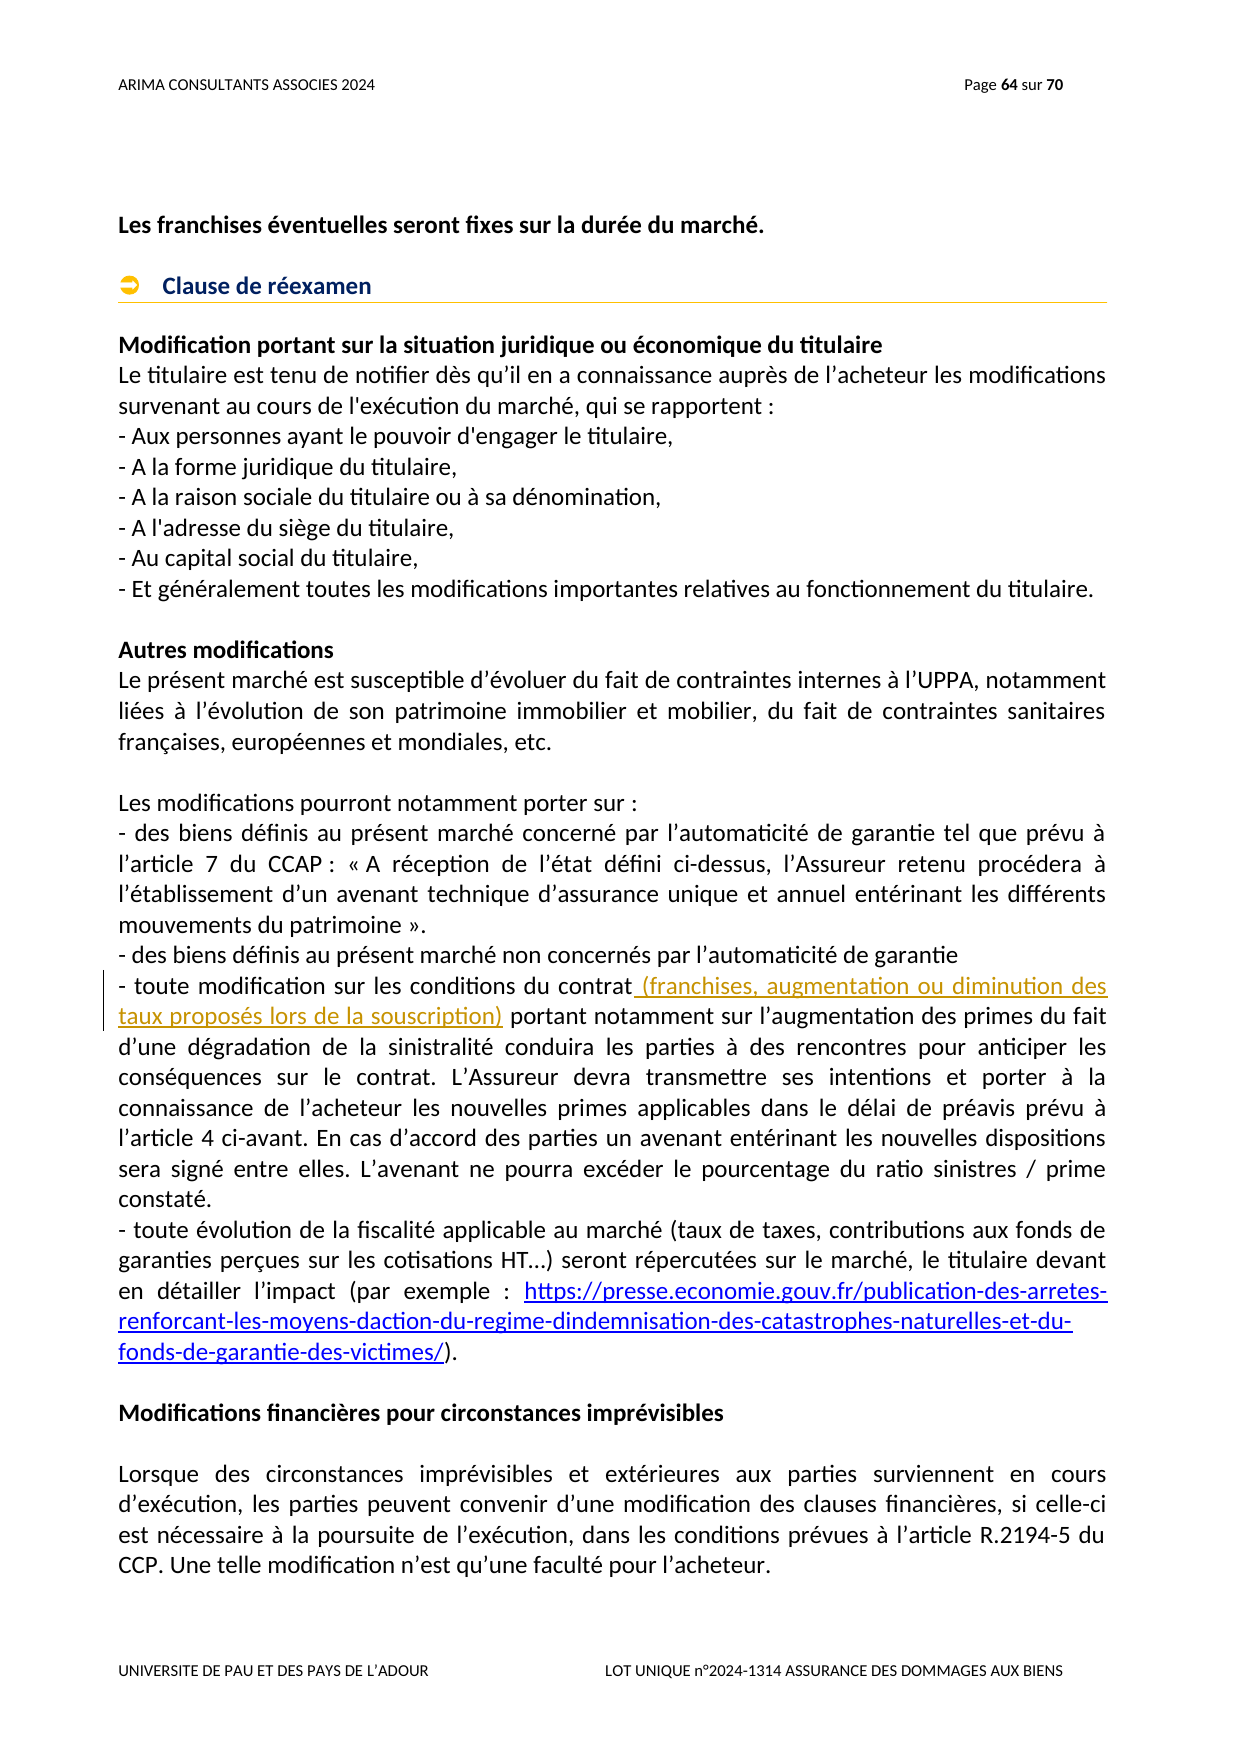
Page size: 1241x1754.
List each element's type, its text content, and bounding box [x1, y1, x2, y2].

text - toute évolution de la fiscalité applicable au marché (taux de taxes, contributions aux fonds de garanties perçues sur les cotisations HT…) seront répercutées sur le marché, le titulaire devant en détailler l’impact (par exemple : https://presse.economie.gouv.fr/publication-des-arretes-renforcant-les-moyens-daction-du-regime-dindemnisation-des-catastrophes-naturelles-et-du-fonds-de-garantie-des-victimes/). [118, 1214, 1107, 1367]
text - des biens définis au présent marché non concernés par l’automaticité de garantie [118, 939, 1107, 970]
text - A l'adresse du siège du titulaire, [118, 512, 1107, 542]
text - Aux personnes ayant le pouvoir d'engager le titulaire, [118, 420, 1107, 451]
text - A la forme juridique du titulaire, [118, 451, 1107, 481]
text Les modifications pourront notamment porter sur : [118, 787, 1107, 817]
list Clause de réexamen [118, 270, 1107, 302]
text Le titulaire est tenu de notifier dès qu’il en a connaissance auprès de l’acheteur les modifications survenant au cours de l'exécution du marché, qui se rapportent : [118, 359, 1107, 420]
text Modifications financières pour circonstances imprévisibles [118, 1397, 1107, 1428]
text - des biens définis au présent marché concerné par l’automaticité de garantie tel que prévu à l’article 7 du CCAP : « A réception de l’état défini ci-dessus, l’Assureur retenu procédera à l’établissement d’un avenant technique d’assurance unique et annuel entérinant les différents mouvements du patrimoine ». [118, 817, 1107, 939]
text - Et généralement toutes les modifications importantes relatives au fonctionnement du titulaire. [118, 573, 1107, 603]
text Modification portant sur la situation juridique ou économique du titulaire [118, 329, 1107, 359]
text Le présent marché est susceptible d’évoluer du fait de contraintes internes à l’UPPA, notamment liées à l’évolution de son patrimoine immobilier et mobilier, du fait de contraintes sanitaires françaises, européennes et mondiales, etc. [118, 664, 1107, 756]
text - Au capital social du titulaire, [118, 542, 1107, 573]
text Lorsque des circonstances imprévisibles et extérieures aux parties surviennent en cours d’exécution, les parties peuvent convenir d’une modification des clauses financières, si celle-ci est nécessaire à la poursuite de l’exécution, dans les conditions prévues à l’article R.2194-5 du CCP. Une telle modification n’est qu’une faculté pour l’acheteur. [118, 1458, 1107, 1580]
text - toute modification sur les conditions du contrat portant notamment sur l’augmentation des primes du fait d’une dégradation de la sinistralité conduira les parties à des rencontres pour anticiper les conséquences sur le contrat. L’Assureur devra transmettre ses intentions et porter à la connaissance de l’acheteur les nouvelles primes applicables dans le délai de préavis prévu à l’article 4 ci-avant. En cas d’accord des parties un avenant entérinant les nouvelles dispositions sera signé entre elles. L’avenant ne pourra excéder le pourcentage du ratio sinistres / prime constaté. [118, 970, 1107, 1214]
text Les franchises éventuelles seront fixes sur la durée du marché. [118, 209, 1107, 239]
text Autres modifications [118, 634, 1107, 664]
text - A la raison sociale du titulaire ou à sa dénomination, [118, 481, 1107, 512]
